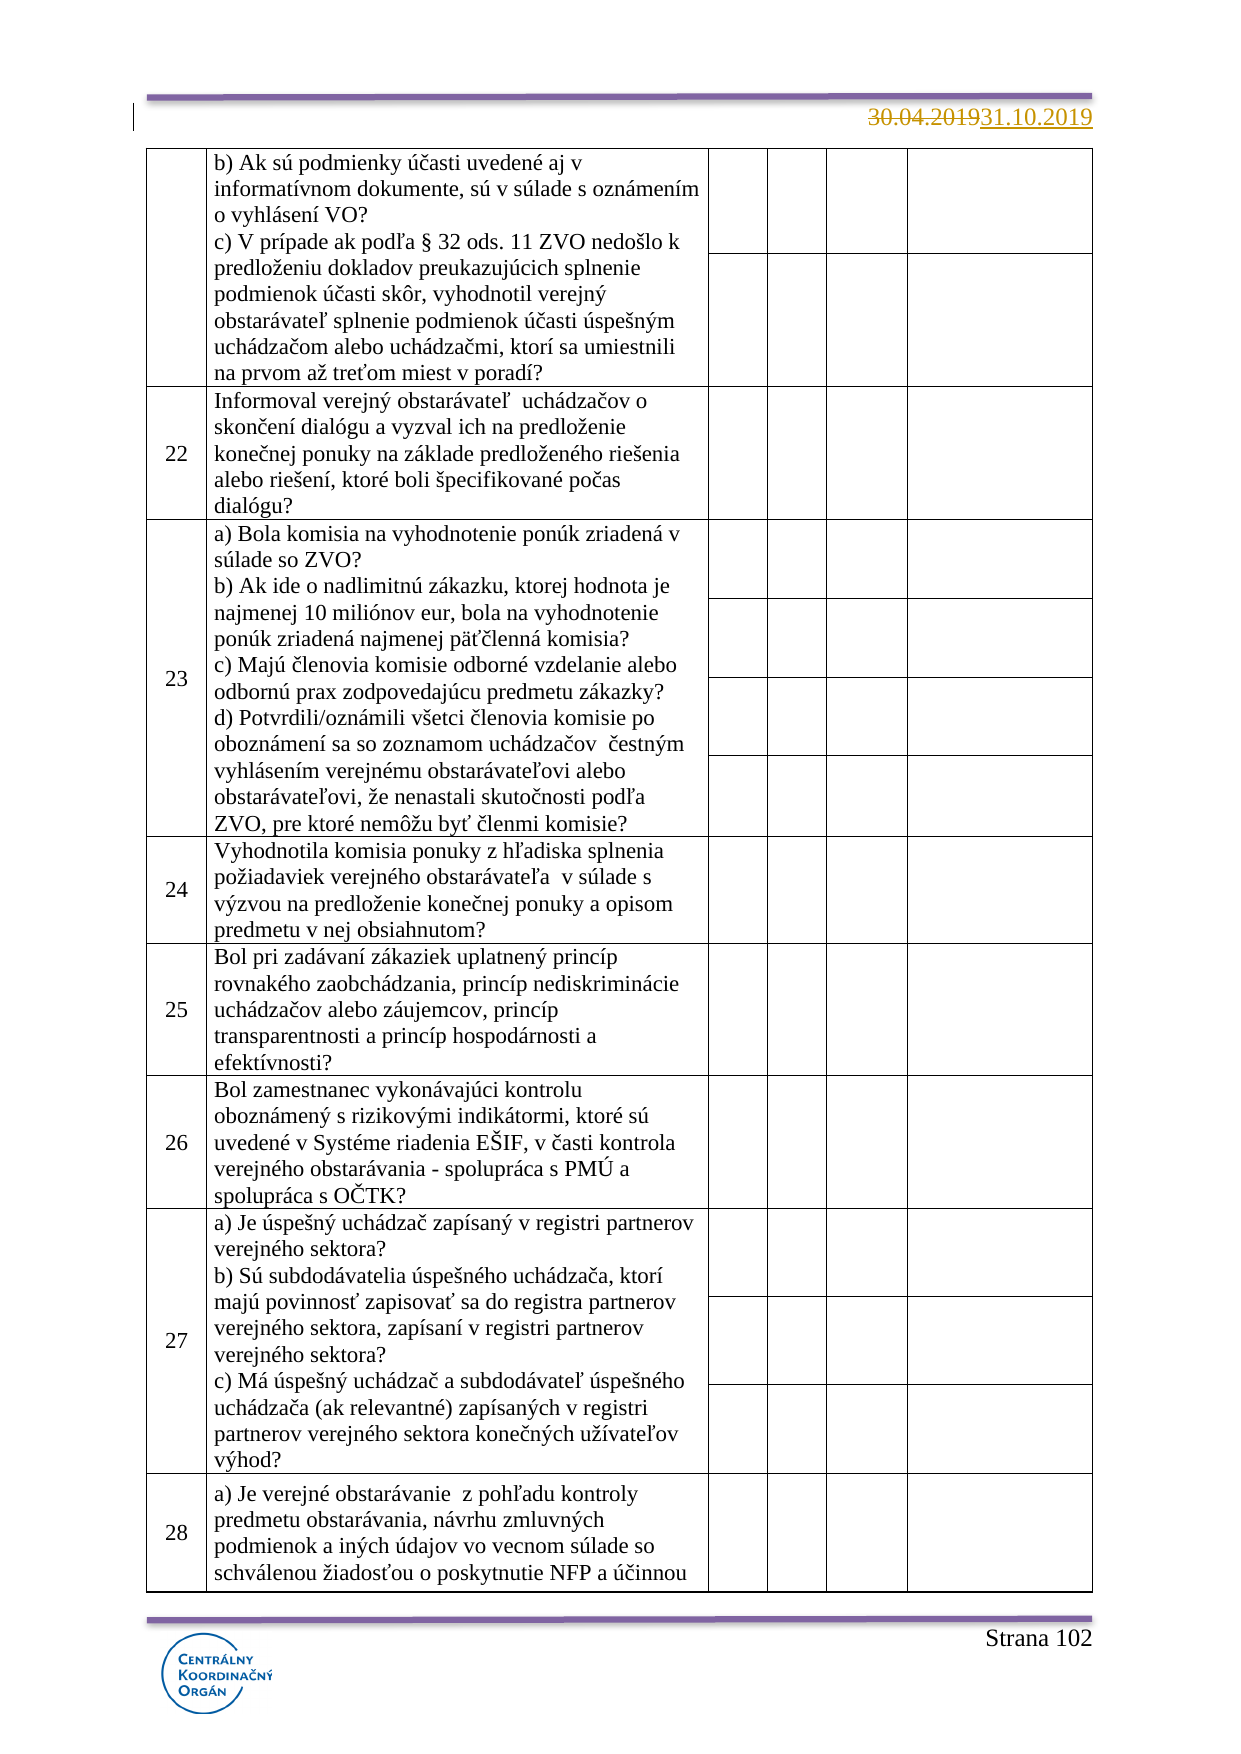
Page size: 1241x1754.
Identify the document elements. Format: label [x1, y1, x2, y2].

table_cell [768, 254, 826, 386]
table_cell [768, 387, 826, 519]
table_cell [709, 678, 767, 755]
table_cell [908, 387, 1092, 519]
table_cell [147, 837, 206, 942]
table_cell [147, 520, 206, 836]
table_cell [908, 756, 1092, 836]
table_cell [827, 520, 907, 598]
picture [159, 1631, 272, 1713]
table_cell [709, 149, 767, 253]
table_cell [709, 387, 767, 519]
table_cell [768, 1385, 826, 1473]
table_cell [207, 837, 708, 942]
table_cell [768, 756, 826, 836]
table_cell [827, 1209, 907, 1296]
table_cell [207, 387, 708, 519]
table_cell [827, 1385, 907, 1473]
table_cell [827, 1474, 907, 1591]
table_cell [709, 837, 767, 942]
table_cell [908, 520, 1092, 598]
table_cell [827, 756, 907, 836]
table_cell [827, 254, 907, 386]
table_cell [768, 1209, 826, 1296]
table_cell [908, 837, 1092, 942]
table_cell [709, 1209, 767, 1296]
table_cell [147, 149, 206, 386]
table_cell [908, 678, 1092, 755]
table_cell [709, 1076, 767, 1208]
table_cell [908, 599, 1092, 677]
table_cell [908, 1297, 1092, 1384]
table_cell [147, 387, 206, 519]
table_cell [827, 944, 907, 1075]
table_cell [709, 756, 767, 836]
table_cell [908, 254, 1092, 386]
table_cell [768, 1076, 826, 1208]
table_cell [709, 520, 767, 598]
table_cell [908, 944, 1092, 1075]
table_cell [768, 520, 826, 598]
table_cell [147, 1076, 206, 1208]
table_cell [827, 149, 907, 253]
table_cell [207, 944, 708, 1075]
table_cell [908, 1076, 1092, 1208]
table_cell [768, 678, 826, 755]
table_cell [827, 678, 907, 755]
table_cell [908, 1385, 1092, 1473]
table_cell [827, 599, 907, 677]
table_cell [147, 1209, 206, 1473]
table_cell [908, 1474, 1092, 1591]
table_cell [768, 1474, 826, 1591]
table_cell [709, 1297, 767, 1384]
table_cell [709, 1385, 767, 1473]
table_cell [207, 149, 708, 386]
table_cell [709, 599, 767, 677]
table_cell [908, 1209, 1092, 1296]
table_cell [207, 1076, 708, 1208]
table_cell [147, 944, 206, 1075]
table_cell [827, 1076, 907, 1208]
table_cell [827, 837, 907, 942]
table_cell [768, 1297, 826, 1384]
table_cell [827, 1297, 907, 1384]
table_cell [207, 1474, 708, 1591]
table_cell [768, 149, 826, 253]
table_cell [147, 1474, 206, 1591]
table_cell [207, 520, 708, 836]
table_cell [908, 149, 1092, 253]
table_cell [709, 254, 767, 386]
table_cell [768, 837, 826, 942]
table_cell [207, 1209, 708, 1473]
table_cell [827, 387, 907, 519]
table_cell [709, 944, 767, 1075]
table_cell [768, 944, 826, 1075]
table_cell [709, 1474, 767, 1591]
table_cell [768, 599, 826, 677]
